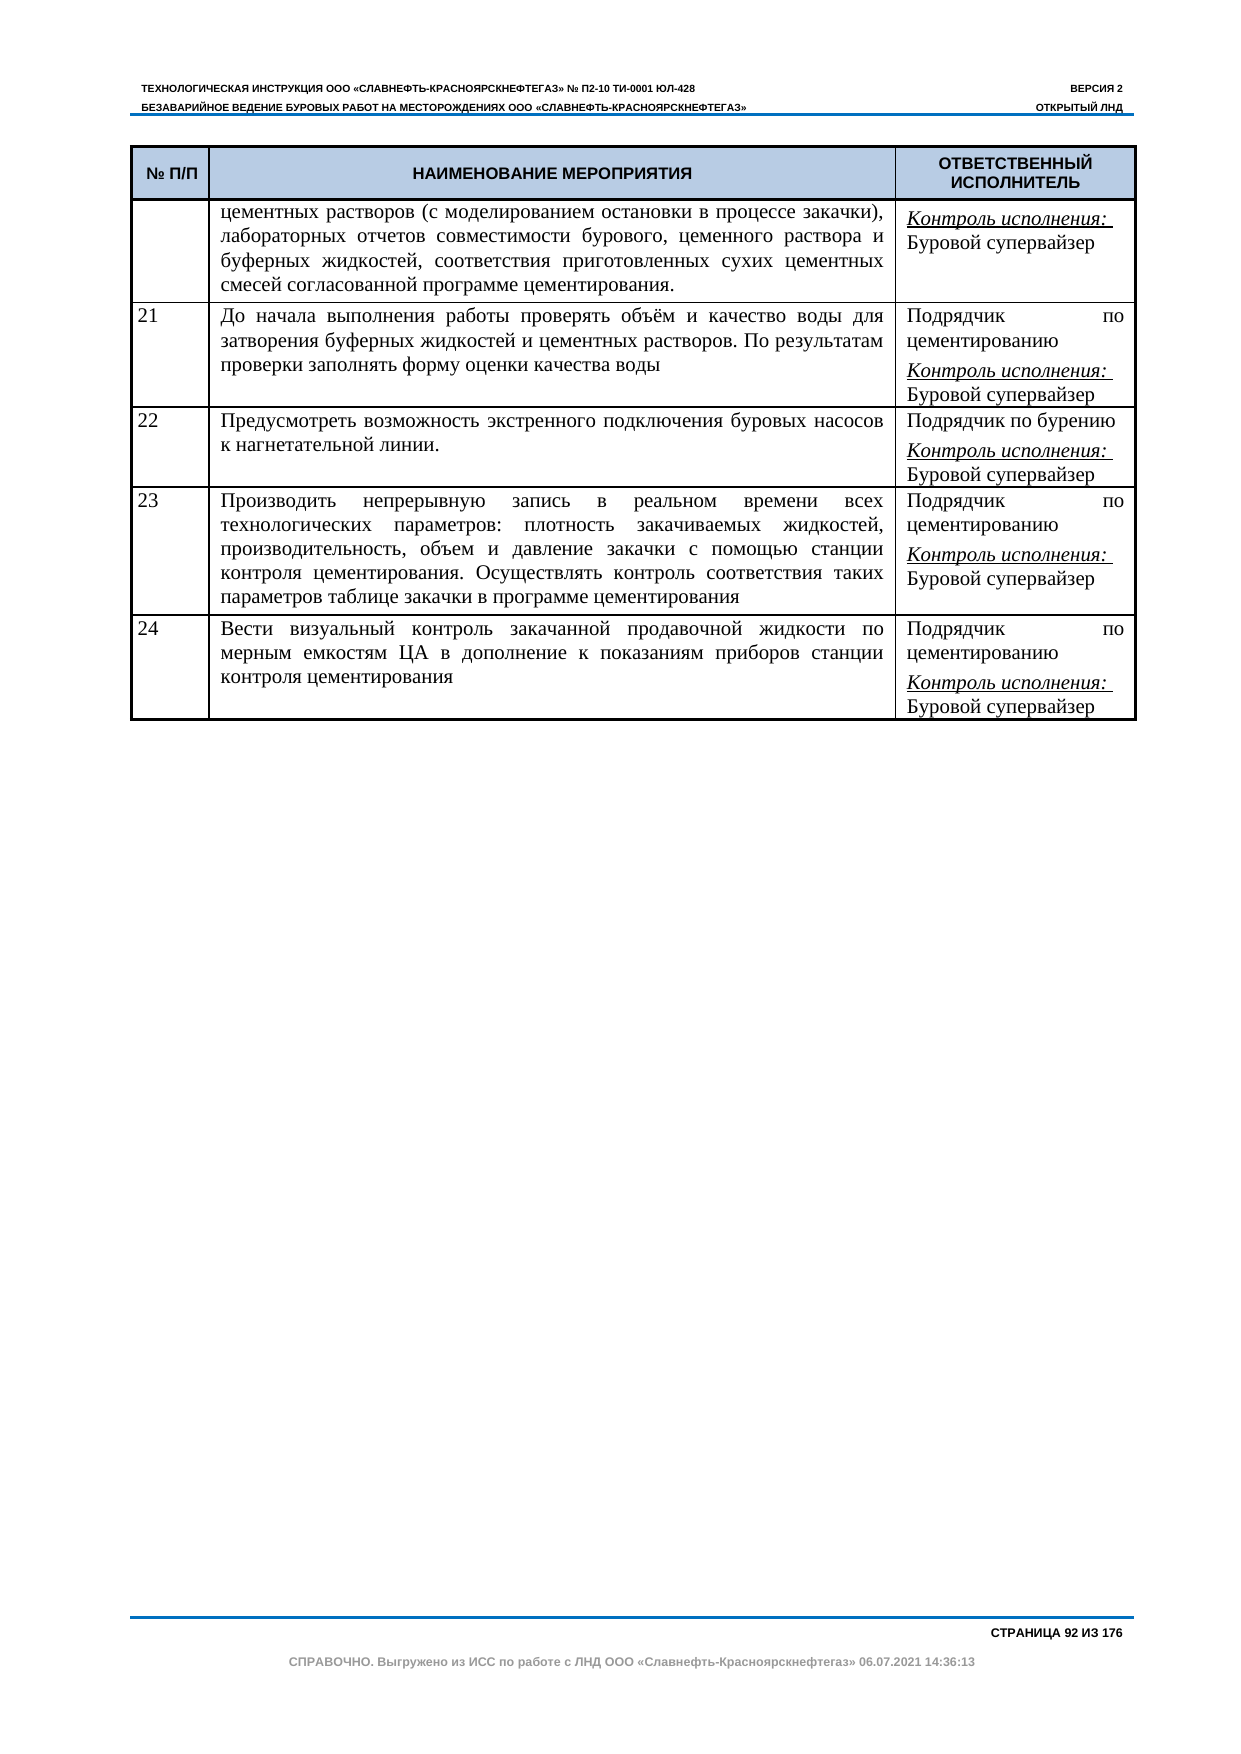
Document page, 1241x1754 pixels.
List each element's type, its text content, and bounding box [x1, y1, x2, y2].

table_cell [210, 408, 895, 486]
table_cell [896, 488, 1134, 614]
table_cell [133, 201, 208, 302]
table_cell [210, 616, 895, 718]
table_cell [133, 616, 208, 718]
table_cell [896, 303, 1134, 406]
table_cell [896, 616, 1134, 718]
table_header № п/п [133, 148, 208, 198]
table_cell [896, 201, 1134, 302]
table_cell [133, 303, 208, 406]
table_header нАИМЕНОВАНИЕ мероприятиЯ [210, 148, 895, 198]
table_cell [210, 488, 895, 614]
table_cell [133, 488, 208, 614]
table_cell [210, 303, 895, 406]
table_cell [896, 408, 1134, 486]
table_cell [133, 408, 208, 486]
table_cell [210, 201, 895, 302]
table_header ответственный ИСПОЛНИТЕЛЬ [896, 148, 1134, 198]
